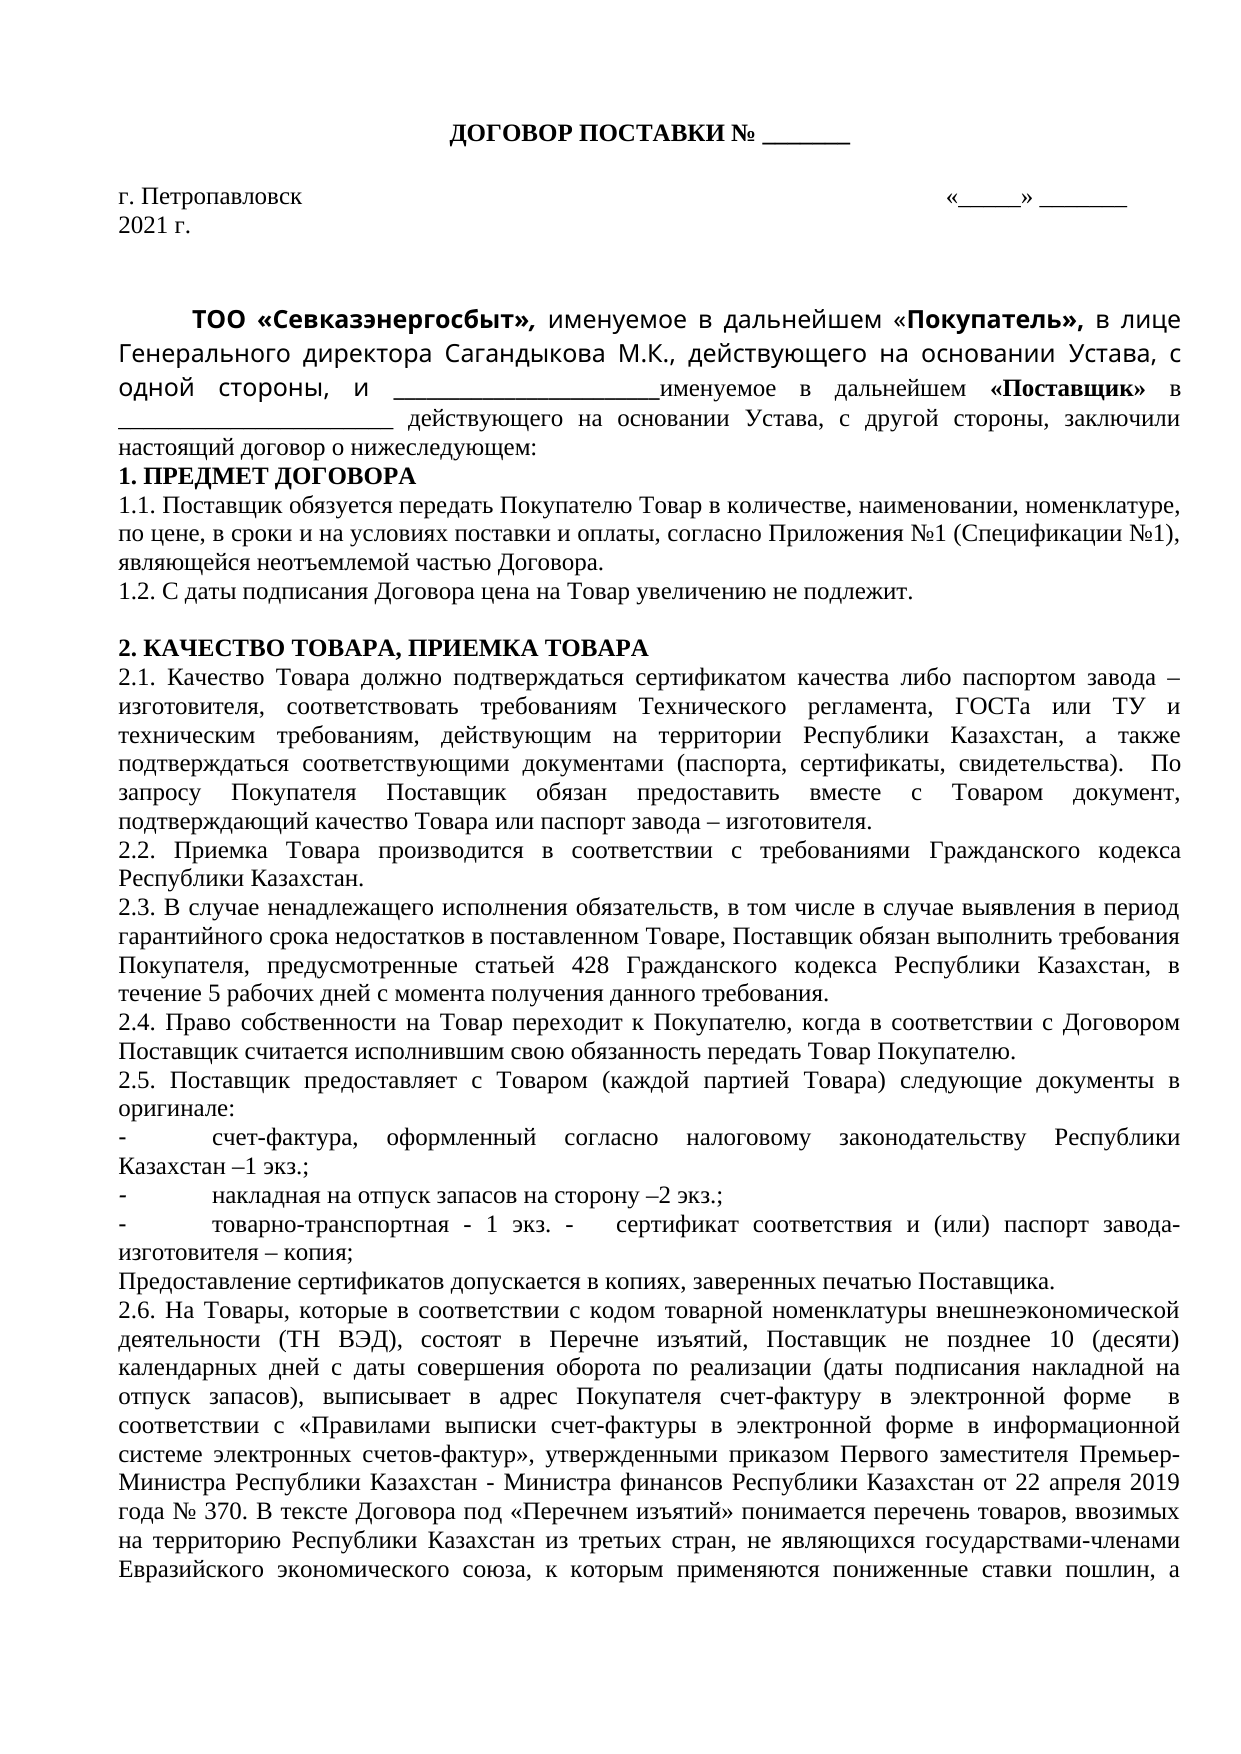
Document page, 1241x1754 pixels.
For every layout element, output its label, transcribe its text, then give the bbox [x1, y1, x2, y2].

list накладная на отпуск запасов на сторону –2 экз.; [118, 1180, 1181, 1209]
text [118, 1295, 1181, 1582]
text 2.3. В случае ненадлежащего исполнения обязательств, в том числе в случае выявления в период гарантийного срока недостатков в поставленном Товаре, Поставщик обязан выполнить требования Покупателя, предусмотренные статьей 428 Гражданского кодекса Республики Казахстан, в течение 5 рабочих дней с момента получения данного требования. [118, 892, 1181, 1007]
list счет-фактура, оформленный согласно налоговому законодательству Республики Казахстан –1 экз.; [118, 1122, 1181, 1180]
text 2. КАЧЕСТВО ТОВАРА, ПРИЕМКА ТОВАРА [118, 633, 1181, 662]
text 2.2. Приемка Товара производится в соответствии с требованиями Гражданского кодекса Республики Казахстан. [118, 835, 1181, 892]
text 2.5. Поставщик предоставляет с Товаром (каждой партией Товара) следующие документы в оригинале: [118, 1065, 1181, 1122]
text г. Петропавловск «_____» _______ 2021 г. [118, 181, 1181, 238]
text 1.1. Поставщик обязуется передать Покупателю Товар в количестве, наименовании, номенклатуре, по цене, в сроки и на условиях поставки и оплаты, согласно Приложения №1 (Спецификации №1), являющейся неотъемлемой частью Договора. [118, 490, 1181, 576]
text 1.2. С даты подписания Договора цена на Товар увеличению не подлежит. [118, 576, 1181, 605]
text Предоставление сертификатов допускается в копиях, заверенных печатью Поставщика. [118, 1266, 1181, 1295]
text 1. ПРЕДМЕТ ДОГОВОРА [118, 461, 1181, 490]
text 2.1. Качество Товара должно подтверждаться сертификатом качества либо паспортом завода – изготовителя, соответствовать требованиям Технического регламента, ГОСТа или ТУ и техническим требованиям, действующим на территории Республики Казахстан, а также подтверждаться соответствующими документами (паспорта, сертификаты, свидетельства). По запросу Покупателя Поставщик обязан предоставить вместе с Товаром документ, подтверждающий качество Товара или паспорт завода – изготовителя. [118, 662, 1181, 835]
subtitle ДОГОВОР ПОСТАВКИ № _______ [118, 118, 1181, 147]
text ТОО «Севказэнергосбыт», именуемое в дальнейшем «Покупатель», в лице Генерального директора Сагандыкова М.К., действующего на основании Устава, с одной стороны, и ________________________именуемое в дальнейшем «Поставщик» в ______________________ действующего на основании Устава, с другой стороны, заключили настоящий договор о нижеследующем: [118, 301, 1181, 461]
list товарно-транспортная - 1 экз. - сертификат соответствия и (или) паспорт завода-изготовителя – копия; [118, 1209, 1181, 1266]
text 2.4. Право собственности на Товар переходит к Покупателю, когда в соответствии с Договором Поставщик считается исполнившим свою обязанность передать Товар Покупателю. [118, 1007, 1181, 1065]
